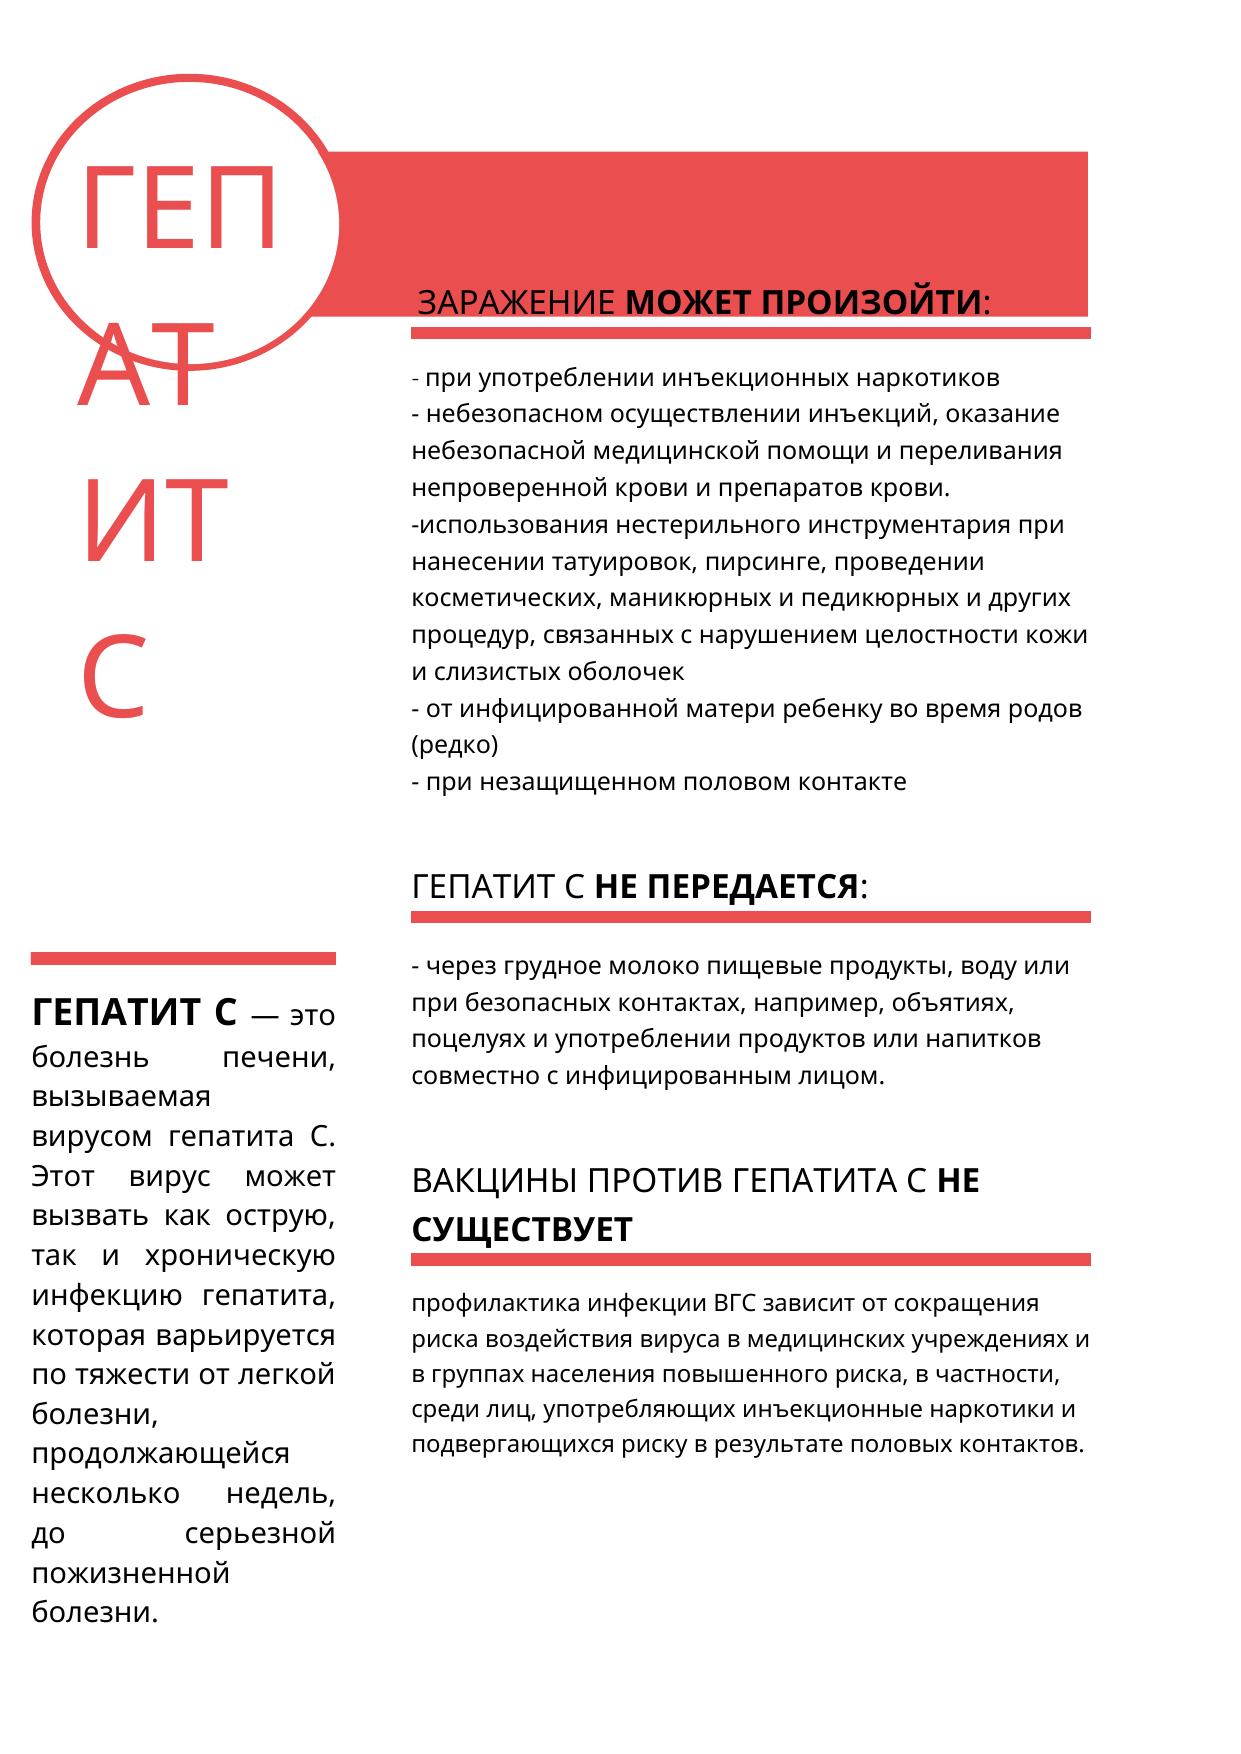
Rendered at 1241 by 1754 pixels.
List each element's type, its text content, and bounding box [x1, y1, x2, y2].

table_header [31, 74, 411, 1631]
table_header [411, 1266, 1091, 1631]
